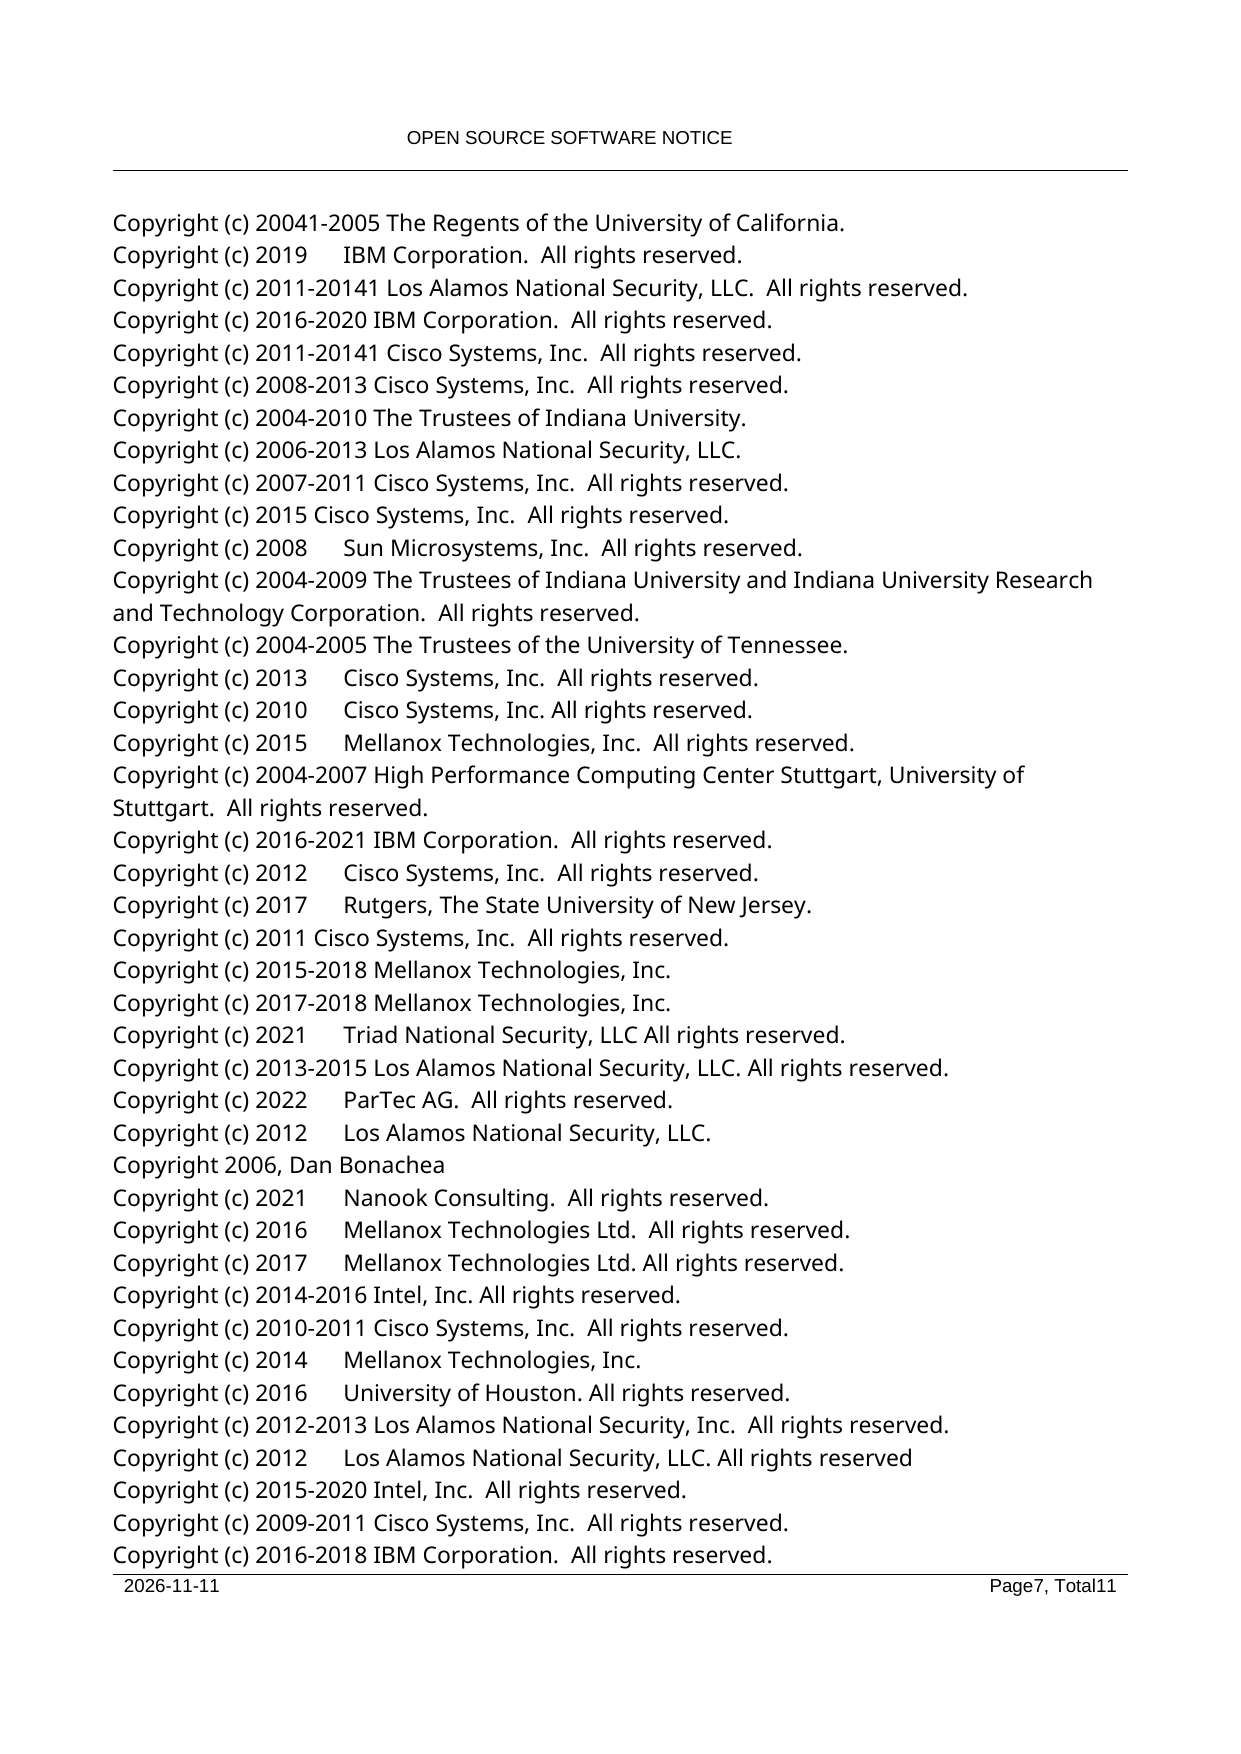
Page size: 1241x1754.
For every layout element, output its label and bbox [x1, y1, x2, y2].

text [112, 206, 1128, 1571]
